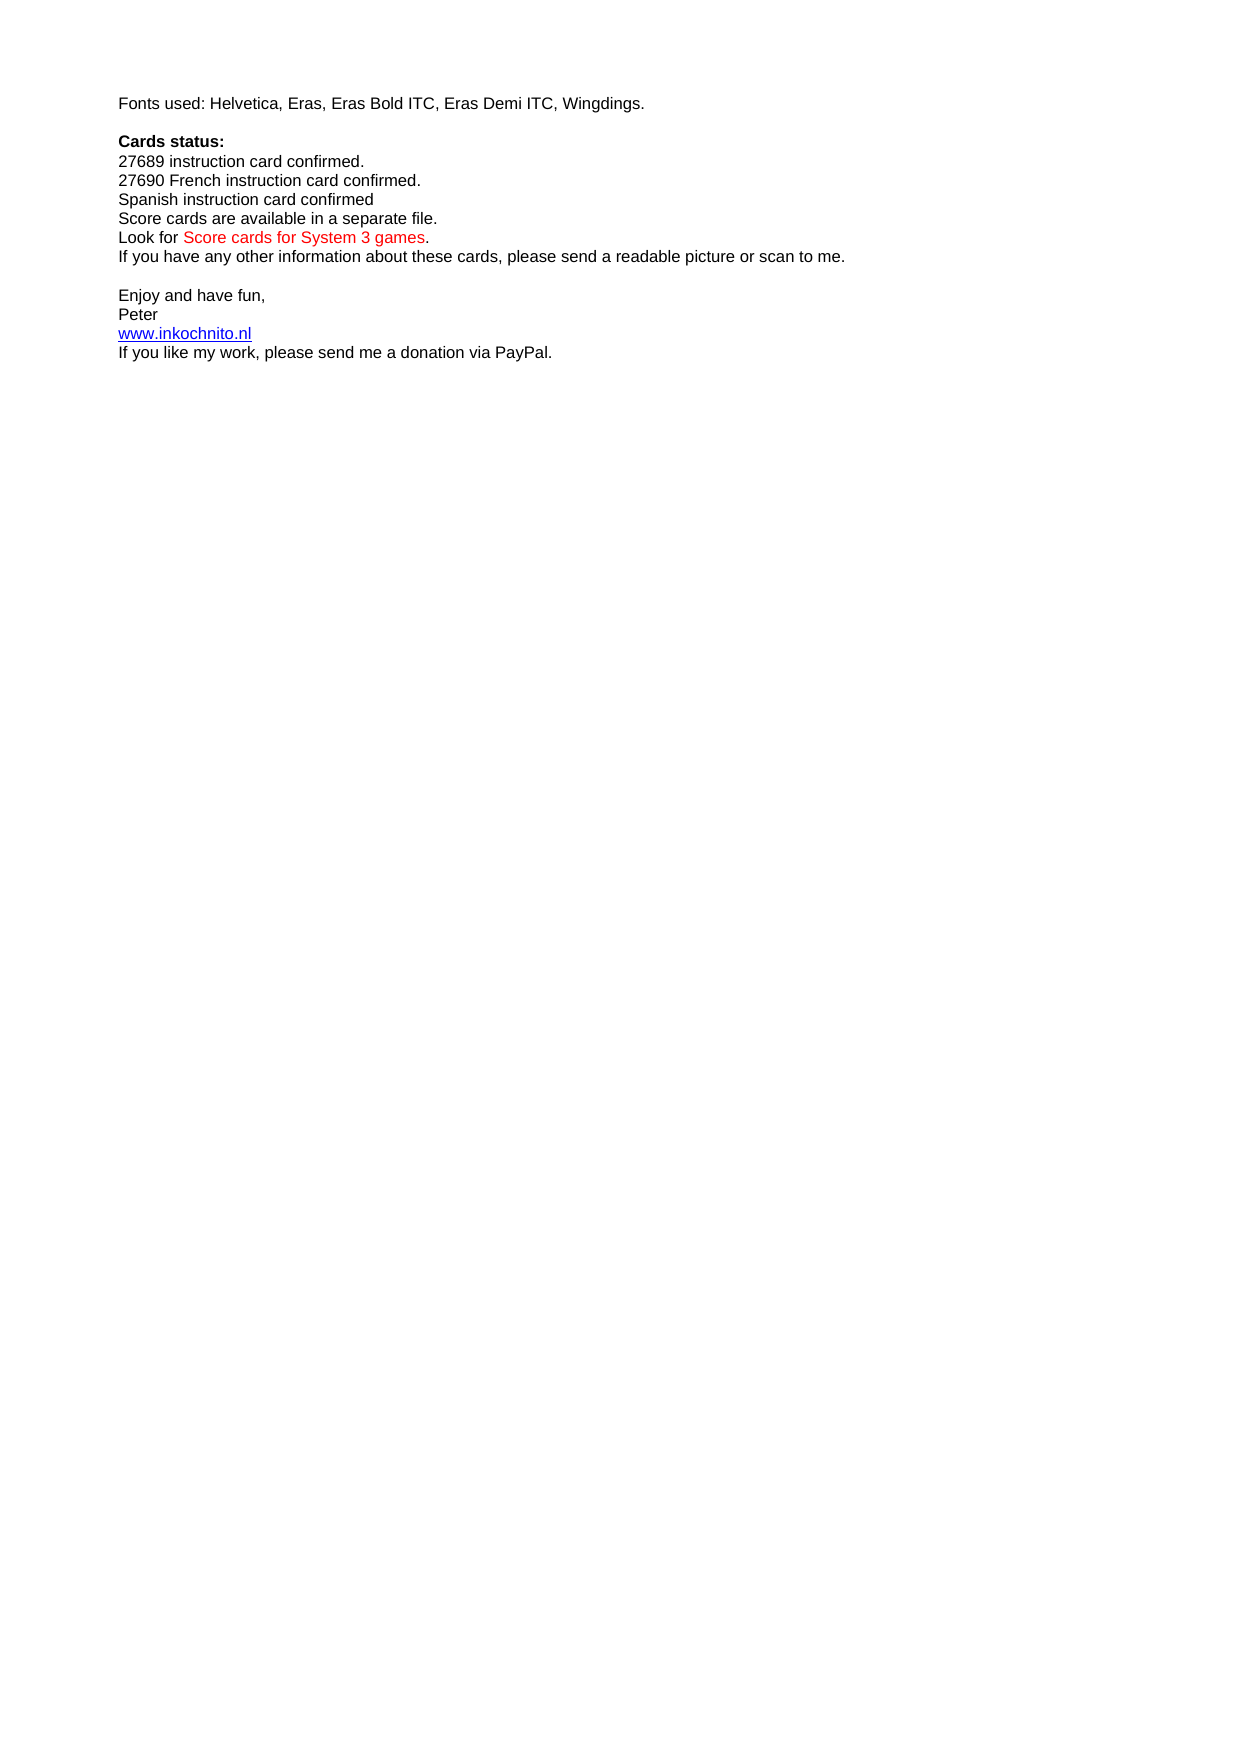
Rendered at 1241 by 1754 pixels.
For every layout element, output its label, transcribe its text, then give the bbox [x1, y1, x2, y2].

text Enjoy and have fun, [118, 286, 1130, 305]
text If you like my work, please send me a donation via PayPal. [118, 343, 1130, 362]
text Spanish instruction card confirmed [118, 190, 1130, 209]
text Cards status: [118, 132, 1130, 151]
text Score cards are available in a separate file. [118, 209, 1130, 228]
text 27690 French instruction card confirmed. [118, 171, 1130, 190]
text If you have any other information about these cards, please send a readable picture or scan to me. [118, 247, 1130, 266]
text www.inkochnito.nl [118, 324, 1130, 343]
text Peter [118, 305, 1130, 324]
text 27689 instruction card confirmed. [118, 151, 1130, 171]
text Look for Score cards for System 3 games. [118, 228, 1130, 247]
text Fonts used: Helvetica, Eras, Eras Bold ITC, Eras Demi ITC, Wingdings. [118, 94, 1130, 113]
